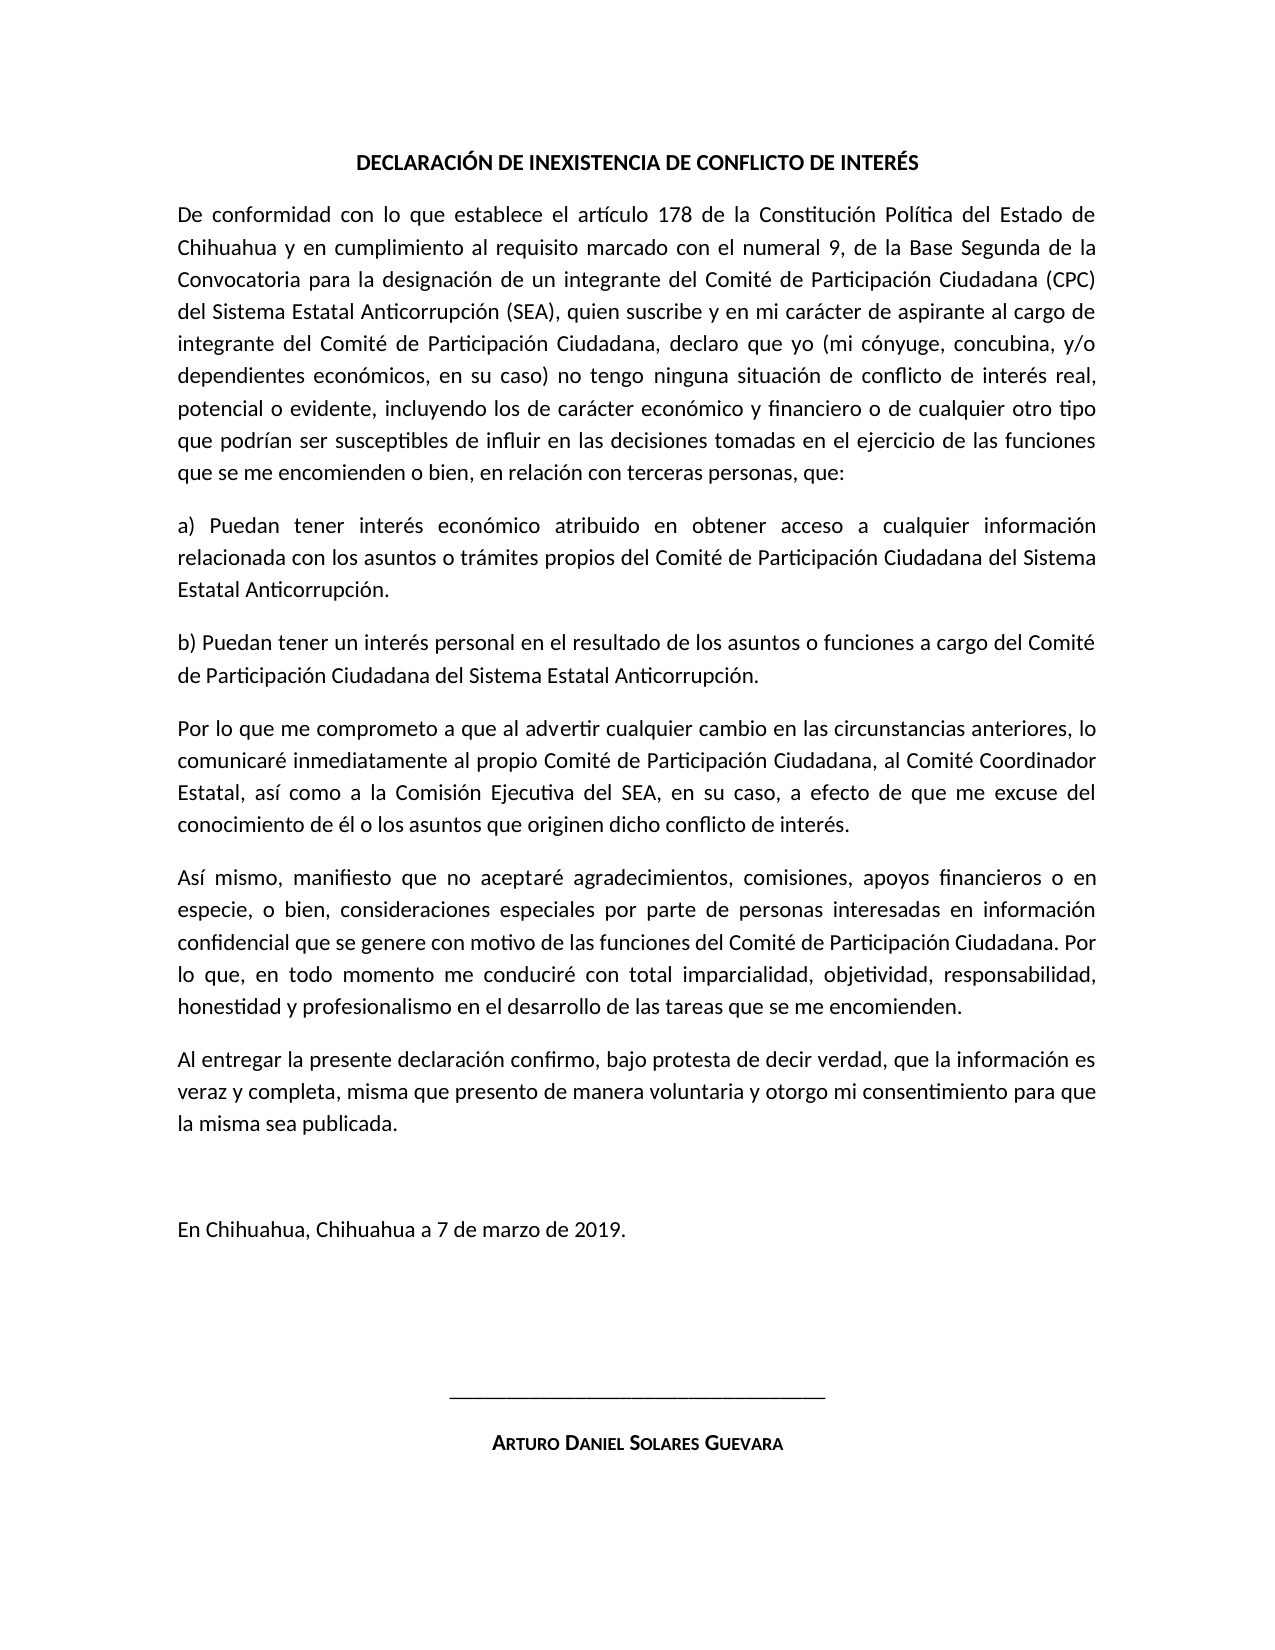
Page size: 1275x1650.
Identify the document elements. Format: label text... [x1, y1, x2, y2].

text Por lo que me comprometo a que al advertir cualquier cambio en las circunstancias anteriores, lo comunicaré inmediatamente al propio Comité de Participación Ciudadana, al Comité Coordinador Estatal, así como a la Comisión Ejecutiva del SEA, en su caso, a efecto de que me excuse del conocimiento de él o los asuntos que originen dicho conflicto de interés. [177, 714, 1098, 838]
text De conformidad con lo que establece el artículo 178 de la Constitución Política del Estado de Chihuahua y en cumplimiento al requisito marcado con el numeral 9, de la Base Segunda de la Convocatoria para la designación de un integrante del Comité de Participación Ciudadana (CPC) del Sistema Estatal Anticorrupción (SEA), quien suscribe y en mi carácter de aspirante al cargo de integrante del Comité de Participación Ciudadana, declaro que yo (mi cónyuge, concubina, y/o dependientes económicos, en su caso) no tengo ninguna situación de conflicto de interés real, potencial o evidente, incluyendo los de carácter económico y financiero o de cualquier otro tipo que podrían ser susceptibles de influir en las decisiones tomadas en el ejercicio de las funciones que se me encomienden o bien, en relación con terceras personas, que: [177, 201, 1098, 486]
text _________________________________ [177, 1374, 1098, 1403]
text Arturo Daniel Solares Guevara [177, 1428, 1098, 1456]
text a) Puedan tener interés económico atribuido en obtener acceso a cualquier información relacionada con los asuntos o trámites propios del Comité de Participación Ciudadana del Sistema Estatal Anticorrupción. [177, 511, 1098, 603]
text En Chihuahua, Chihuahua a 7 de marzo de 2019. [177, 1216, 1098, 1243]
text b) Puedan tener un interés personal en el resultado de los asuntos o funciones a cargo del Comité de Participación Ciudadana del Sistema Estatal Anticorrupción. [177, 628, 1098, 689]
text Al entregar la presente declaración confirmo, bajo protesta de decir verdad, que la información es veraz y completa, misma que presento de manera voluntaria y otorgo mi consentimiento para que la misma sea publicada. [177, 1045, 1098, 1137]
text DECLARACIÓN DE INEXISTENCIA DE CONFLICTO DE INTERÉS [177, 148, 1098, 176]
text Así mismo, manifiesto que no aceptaré agradecimientos, comisiones, apoyos financieros o en especie, o bien, consideraciones especiales por parte de personas interesadas en información confidencial que se genere con motivo de las funciones del Comité de Participación Ciudadana. Por lo que, en todo momento me conduciré con total imparcialidad, objetividad, responsabilidad, honestidad y profesionalismo en el desarrollo de las tareas que se me encomienden. [177, 863, 1098, 1020]
